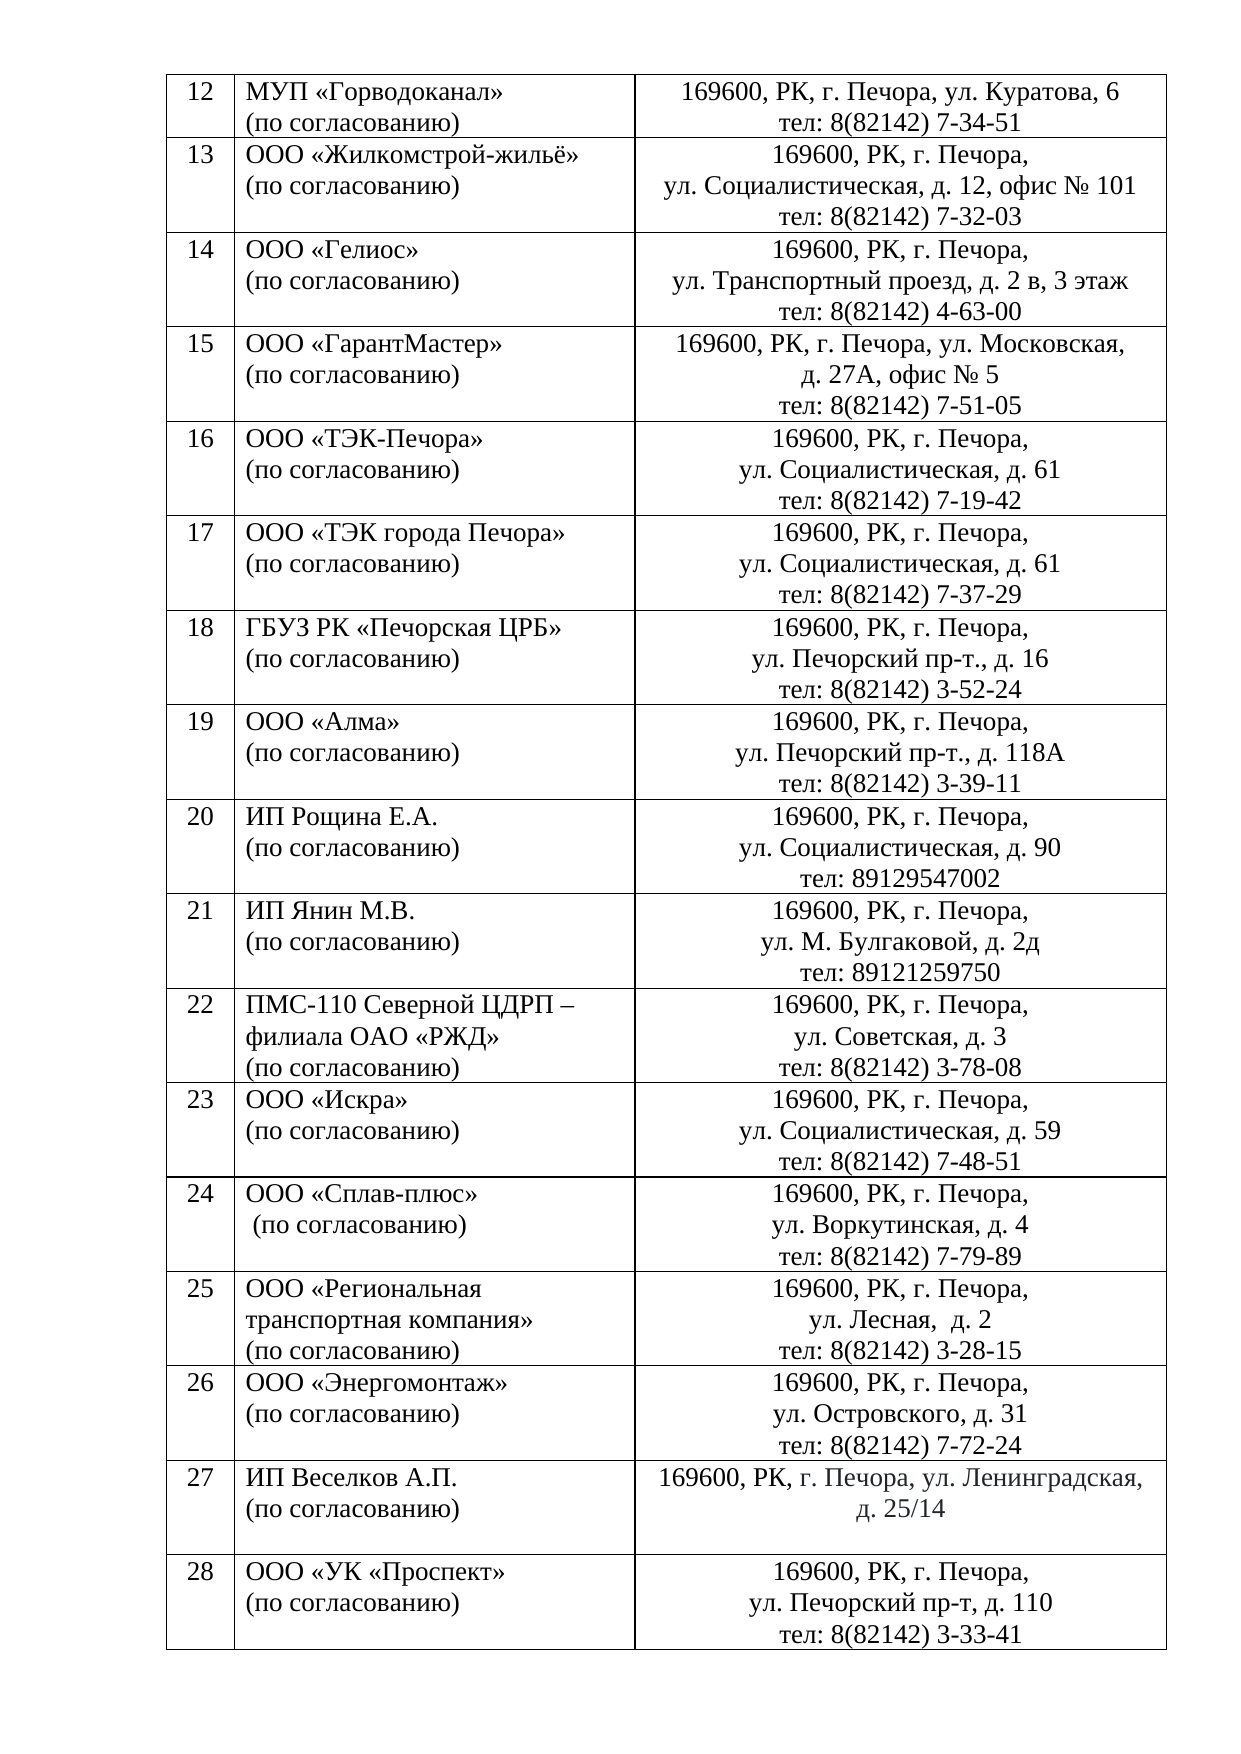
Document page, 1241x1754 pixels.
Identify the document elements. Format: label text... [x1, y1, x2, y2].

table_cell 169600, РК, г. Печора, ул. Социалистическая, д. 12, офис № 101 тел: 8(82142) 7-32-03 [636, 138, 1166, 232]
table_cell ООО «ГарантМастер» (по согласованию) [235, 327, 634, 421]
table_cell 169600, РК, г. Печора, ул. Социалистическая, д. 61 тел: 8(82142) 7-37-29 [636, 516, 1166, 609]
table_cell 26 [167, 1366, 234, 1460]
table_cell 169600, РК, г. Печора, ул. Воркутинская, д. 4 тел: 8(82142) 7-79-89 [636, 1178, 1166, 1271]
table_cell 18 [167, 611, 234, 704]
table_cell 17 [167, 516, 234, 609]
table_cell 169600, РК, г. Печора, ул. Печорский пр-т., д. 118А тел: 8(82142) 3-39-11 [636, 705, 1166, 798]
table_cell ООО «УК «Проспект» (по согласованию) [235, 1555, 634, 1649]
table_cell 27 [167, 1461, 234, 1554]
table_cell МУП «Горводоканал» (по согласованию) [235, 75, 634, 137]
table_cell ИП Рощина Е.А. (по согласованию) [235, 800, 634, 893]
table_cell 169600, РК, г. Печора, ул. Советская, д. 3 тел: 8(82142) 3-78-08 [636, 989, 1166, 1082]
table_cell ООО «ТЭК-Печора» (по согласованию) [235, 422, 634, 515]
table_cell 15 [167, 327, 234, 421]
table_cell ООО «ТЭК города Печора» (по согласованию) [235, 516, 634, 609]
table_cell 28 [167, 1555, 234, 1649]
table_cell 169600, РК, г. Печора, ул. Печорский пр-т., д. 16 тел: 8(82142) 3-52-24 [636, 611, 1166, 704]
table_cell 21 [167, 894, 234, 987]
table_cell ГБУЗ РК «Печорская ЦРБ» (по согласованию) [235, 611, 634, 704]
table_cell 22 [167, 989, 234, 1082]
table_cell 16 [167, 422, 234, 515]
table_cell ООО «Жилкомстрой-жильё» (по согласованию) [235, 138, 634, 232]
table_cell ИП Веселков А.П. (по согласованию) [235, 1461, 634, 1554]
table_cell ПМС-110 Северной ЦДРП – филиала ОАО «РЖД» (по согласованию) [235, 989, 634, 1082]
table_cell 169600, РК, г. Печора, ул. Социалистическая, д. 59 тел: 8(82142) 7-48-51 [636, 1083, 1166, 1176]
table_cell ООО «Алма» (по согласованию) [235, 705, 634, 798]
table_cell 19 [167, 705, 234, 798]
table_cell ООО «Энергомонтаж» (по согласованию) [235, 1366, 634, 1460]
table_cell 25 [167, 1272, 234, 1365]
table_cell 169600, РК, г. Печора, ул. Ленинградская, д. 25/14 [636, 1461, 1166, 1554]
table_cell 12 [167, 75, 234, 137]
table_cell 169600, РК, г. Печора, ул. Социалистическая, д. 61 тел: 8(82142) 7-19-42 [636, 422, 1166, 515]
table_cell 169600, РК, г. Печора, ул. Московская, д. 27А, офис № 5 тел: 8(82142) 7-51-05 [636, 327, 1166, 421]
table_cell 24 [167, 1178, 234, 1271]
table_cell ООО «Региональная транспортная компания» (по согласованию) [235, 1272, 634, 1365]
table_cell 169600, РК, г. Печора, ул. Печорский пр-т, д. 110 тел: 8(82142) 3-33-41 [636, 1555, 1166, 1649]
table_cell ООО «Искра» (по согласованию) [235, 1083, 634, 1176]
table_cell ИП Янин М.В. (по согласованию) [235, 894, 634, 987]
table_cell 169600, РК, г. Печора, ул. Куратова, 6 тел: 8(82142) 7-34-51 [636, 75, 1166, 137]
table_cell 169600, РК, г. Печора, ул. Социалистическая, д. 90 тел: 89129547002 [636, 800, 1166, 893]
table_cell 169600, РК, г. Печора, ул. М. Булгаковой, д. 2д тел: 89121259750 [636, 894, 1166, 987]
table_cell 23 [167, 1083, 234, 1176]
table_cell 169600, РК, г. Печора, ул. Транспортный проезд, д. 2 в, 3 этаж тел: 8(82142) 4-63-00 [636, 233, 1166, 326]
table_cell 20 [167, 800, 234, 893]
table_cell 14 [167, 233, 234, 326]
table_cell 13 [167, 138, 234, 232]
table_cell 169600, РК, г. Печора, ул. Островского, д. 31 тел: 8(82142) 7-72-24 [636, 1366, 1166, 1460]
table_cell 169600, РК, г. Печора, ул. Лесная, д. 2 тел: 8(82142) 3-28-15 [636, 1272, 1166, 1365]
table_cell ООО «Сплав-плюс» (по согласованию) [235, 1178, 634, 1271]
table_cell ООО «Гелиос» (по согласованию) [235, 233, 634, 326]
